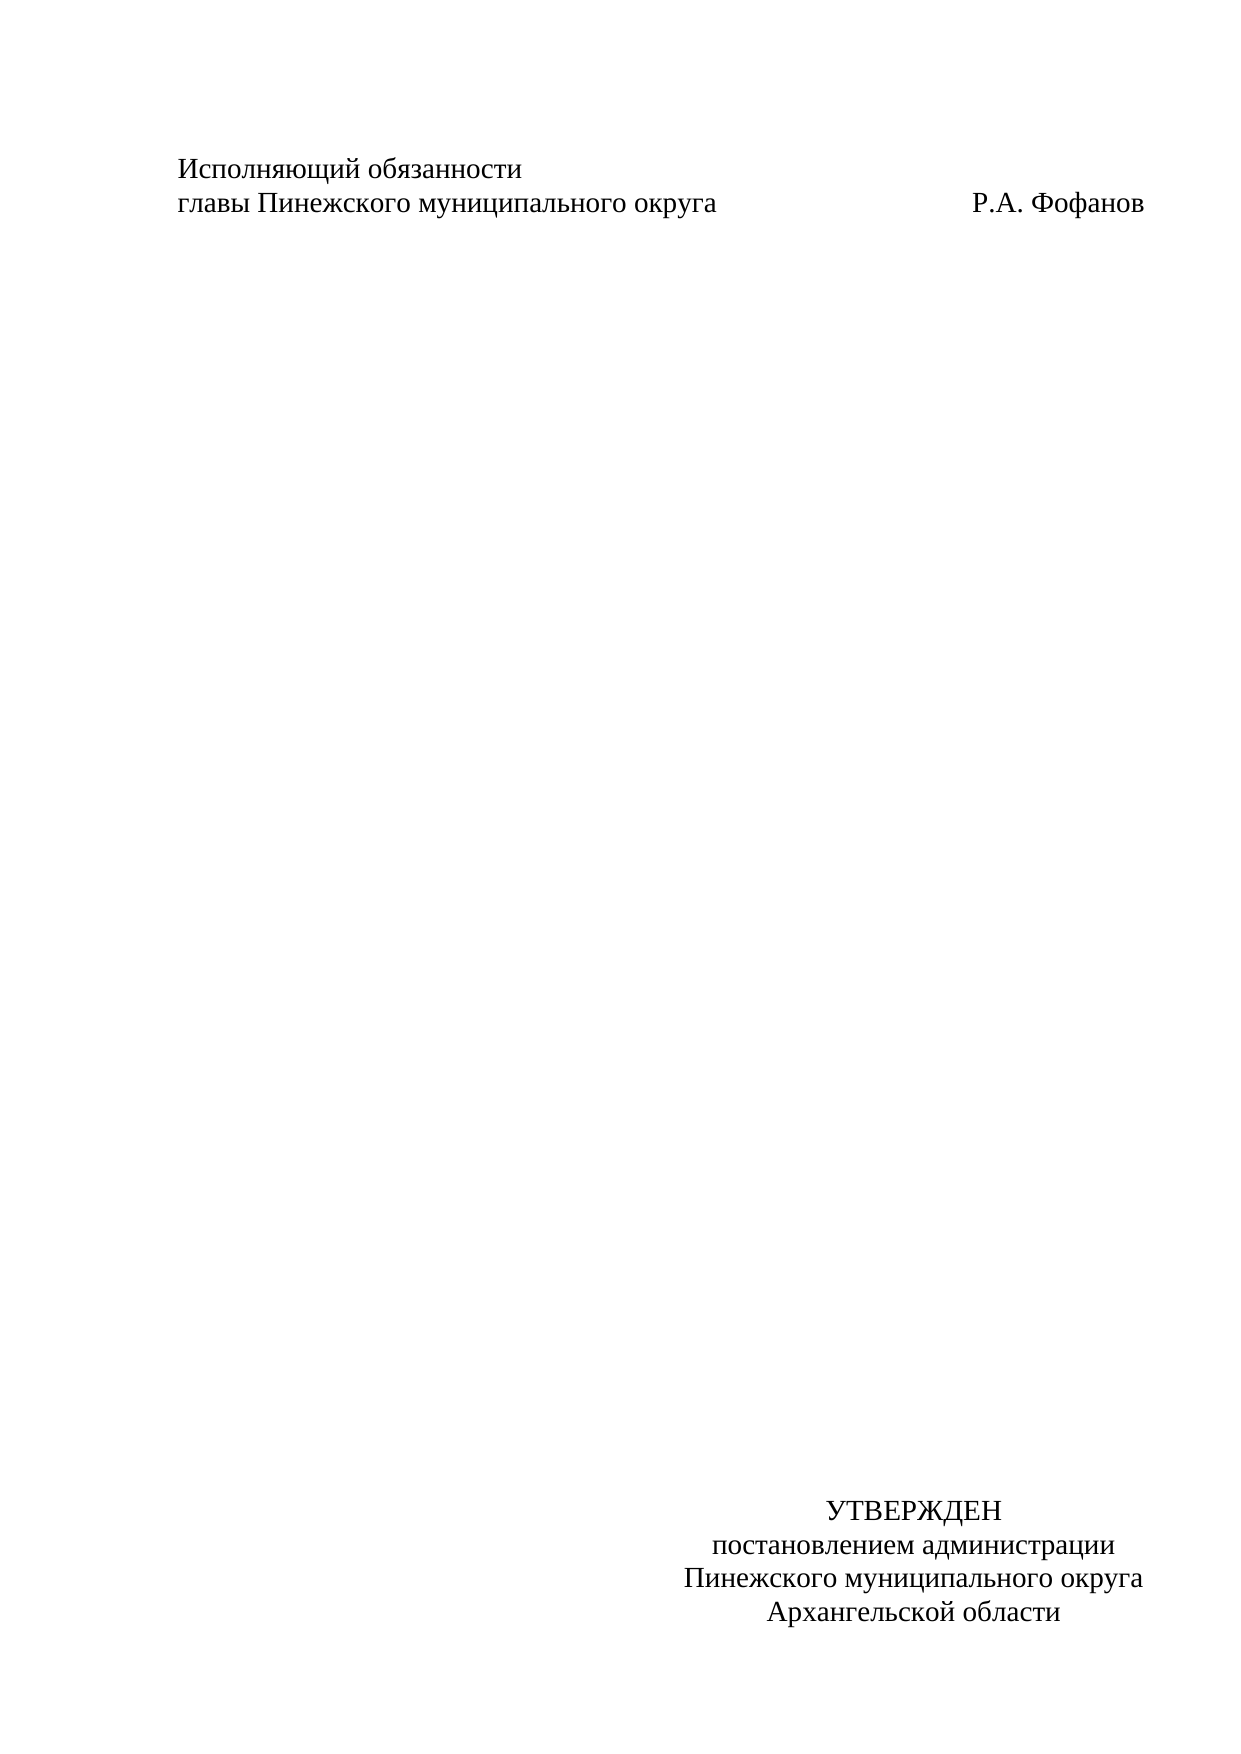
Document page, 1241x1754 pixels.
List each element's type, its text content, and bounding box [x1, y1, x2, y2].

text главы Пинежского муниципального округа Р.А. Фофанов [177, 185, 1152, 219]
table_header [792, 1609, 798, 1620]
text Исполняющий обязанности [177, 152, 1152, 185]
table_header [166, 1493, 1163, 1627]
